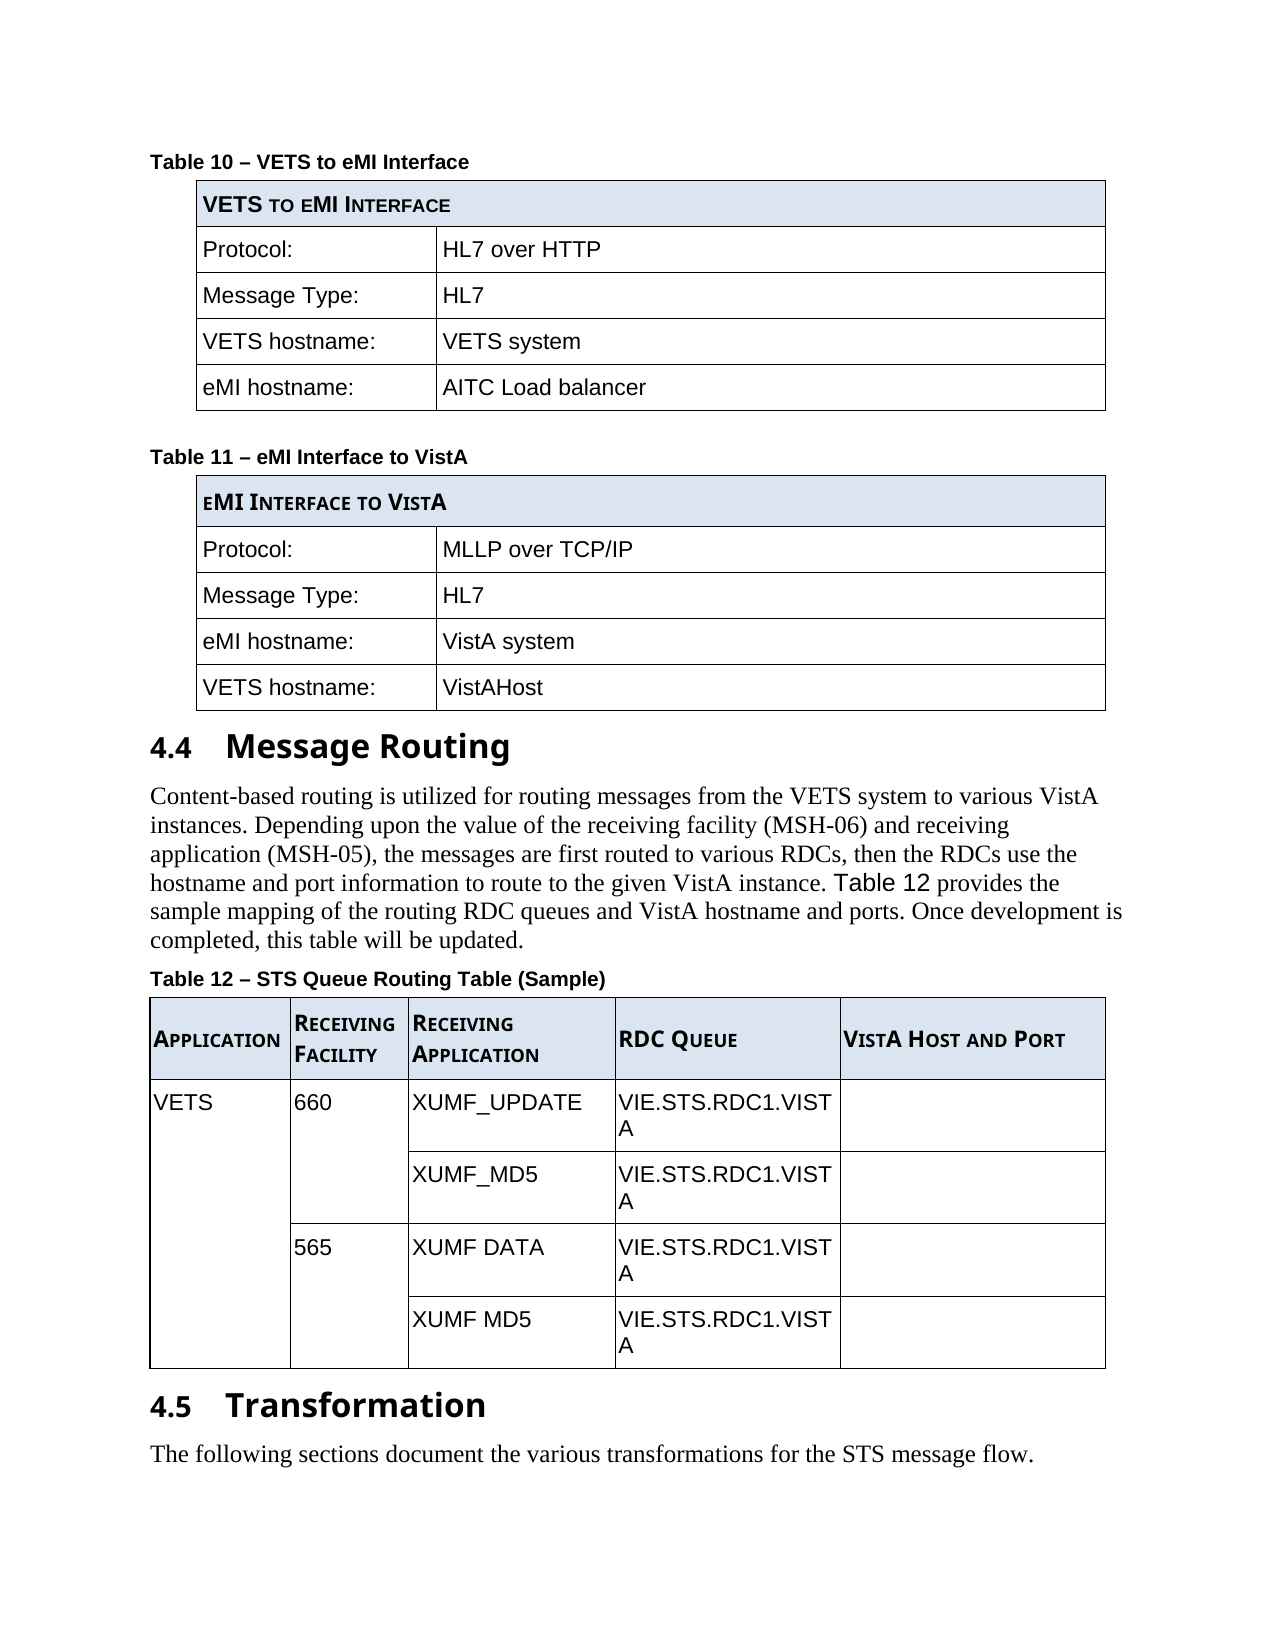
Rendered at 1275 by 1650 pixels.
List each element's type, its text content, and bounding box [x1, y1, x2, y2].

table_cell XUMF DATA [409, 1224, 615, 1296]
table_header Application [151, 998, 290, 1079]
table_cell VETS hostname: [197, 319, 436, 364]
table_cell [841, 1297, 1105, 1368]
subtitle Table 10 – VETS to eMI Interface [150, 150, 1125, 174]
table_cell eMI hostname: [197, 365, 436, 410]
table_cell VIE.STS.RDC1.VISTA [616, 1297, 840, 1368]
table_cell VIE.STS.RDC1.VISTA [616, 1224, 840, 1296]
table_cell eMI hostname: [197, 619, 436, 664]
table_cell Protocol: [197, 227, 436, 272]
table_cell AITC Load balancer [437, 365, 1105, 410]
table_cell [841, 1080, 1105, 1151]
table_cell VETS system [437, 319, 1105, 364]
text Transformation [150, 1381, 1125, 1427]
table_cell [841, 1224, 1105, 1296]
table_cell VIE.STS.RDC1.VISTA [616, 1152, 840, 1223]
table_cell [841, 1152, 1105, 1223]
table_header Receiving Facility [291, 998, 408, 1079]
table_cell 660 [291, 1080, 408, 1223]
table_header RDC Queue [616, 998, 840, 1079]
table_cell Message Type: [197, 573, 436, 618]
table_cell XUMF_MD5 [409, 1152, 615, 1223]
table_cell VIE.STS.RDC1.VISTA [616, 1080, 840, 1151]
table_cell VETS hostname: [197, 665, 436, 710]
table_header VistA Host and Port [841, 998, 1105, 1079]
table_cell Message Type: [197, 273, 436, 318]
table_cell HL7 [437, 573, 1105, 618]
subtitle Table 11 – eMI Interface to VistA [150, 445, 1125, 469]
table_cell HL7 [437, 273, 1105, 318]
table_cell XUMF_UPDATE [409, 1080, 615, 1151]
table_header VETS to eMI Interface [197, 181, 1105, 226]
text The following sections document the various transformations for the STS message flow. [150, 1439, 1125, 1468]
table_cell VETS [151, 1080, 290, 1368]
table_cell MLLP over TCP/IP [437, 527, 1105, 572]
subtitle Table 12 – STS Queue Routing Table (Sample) [150, 966, 1125, 990]
text Content-based routing is utilized for routing messages from the VETS system to various VistA instances. Depending upon the value of the receiving facility (MSH-06) and receiving application (MSH-05), the messages are first routed to various RDCs, then the RDCs use the hostname and port information to route to the given VistA instance. Table 12 provides the sample mapping of the routing RDC queues and VistA hostname and ports. Once development is completed, this table will be updated. [150, 781, 1125, 954]
table_header eMI Interface to VistA [197, 476, 1105, 526]
table_cell XUMF MD5 [409, 1297, 615, 1368]
table_cell HL7 over HTTP [437, 227, 1105, 272]
table_header Receiving Application [409, 998, 615, 1079]
table_cell VistA system [437, 619, 1105, 664]
text Message Routing [150, 723, 1125, 769]
table_cell 565 [291, 1224, 408, 1368]
table_cell Protocol: [197, 527, 436, 572]
table_cell VistAHost [437, 665, 1105, 710]
